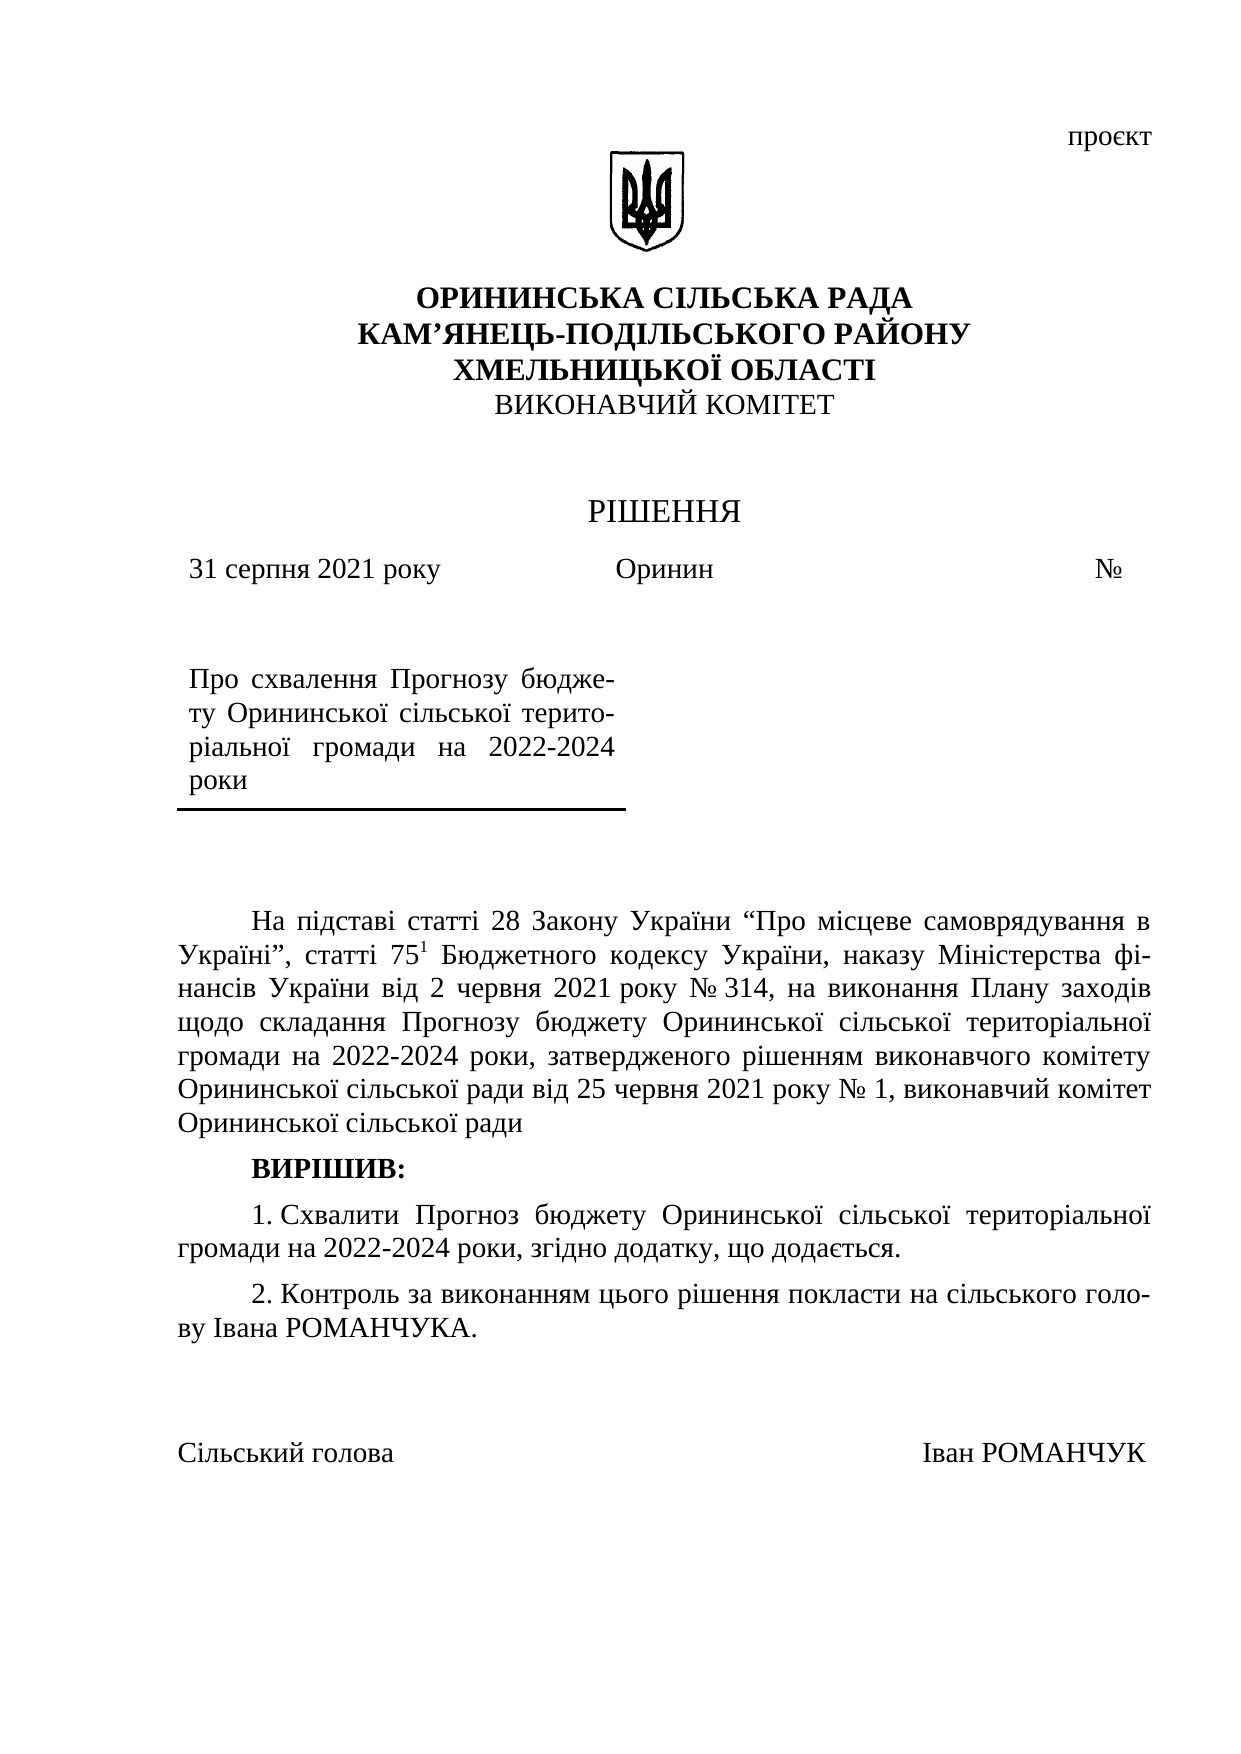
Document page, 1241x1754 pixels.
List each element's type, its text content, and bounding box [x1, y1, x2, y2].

text ВИРІШИВ: [177, 1151, 1152, 1184]
table_header № [831, 551, 1133, 594]
text ОРИНИНСЬКА СІЛЬСЬКА РАДА [177, 280, 1152, 316]
table_header Оринин [498, 551, 831, 594]
text КАМ’ЯНЕЦЬ-ПОДІЛЬСЬКОГО РАЙОНУ [177, 316, 1152, 352]
table_header 31 серпня 2021 року [177, 551, 498, 594]
text На підставі статті 28 Закону України “Про місцеве самоврядування в Україні”, статті 751 Бюджетного кодексу України, наказу Міністерства фі-нансів України від 2 червня 2021 року № 314, на виконання Плану заходів щодо складання Прогнозу бюджету Орининської сільської територіальної громади на 2022-2024 роки, затвердженого рішенням виконавчого комітету Орининської сільської ради від 25 червня 2021 року № 1, виконавчий комітет Орининської сільської ради [177, 903, 1152, 1138]
text ВиконАвчий комітет [177, 387, 1152, 421]
text проєкт [610, 118, 1152, 152]
text Хмельницької області [177, 352, 1152, 387]
text Рішення [177, 491, 1152, 529]
picture [609, 151, 685, 252]
text 1. Схвалити Прогноз бюджету Орининської сільської територіальної громади на 2022-2024 роки, згідно додатку, що додається. [177, 1197, 1152, 1264]
table_header Про схвалення Прогнозу бюдже-ту Орининської сільської терито-ріальної громади на 2022-2024 роки [177, 662, 626, 808]
text Сільський голова Іван РОМАНЧУК [177, 1436, 1152, 1469]
text 2. Контроль за виконанням цього рішення покласти на сільського голо-ву Івана РОМАНЧУКА. [177, 1276, 1152, 1343]
